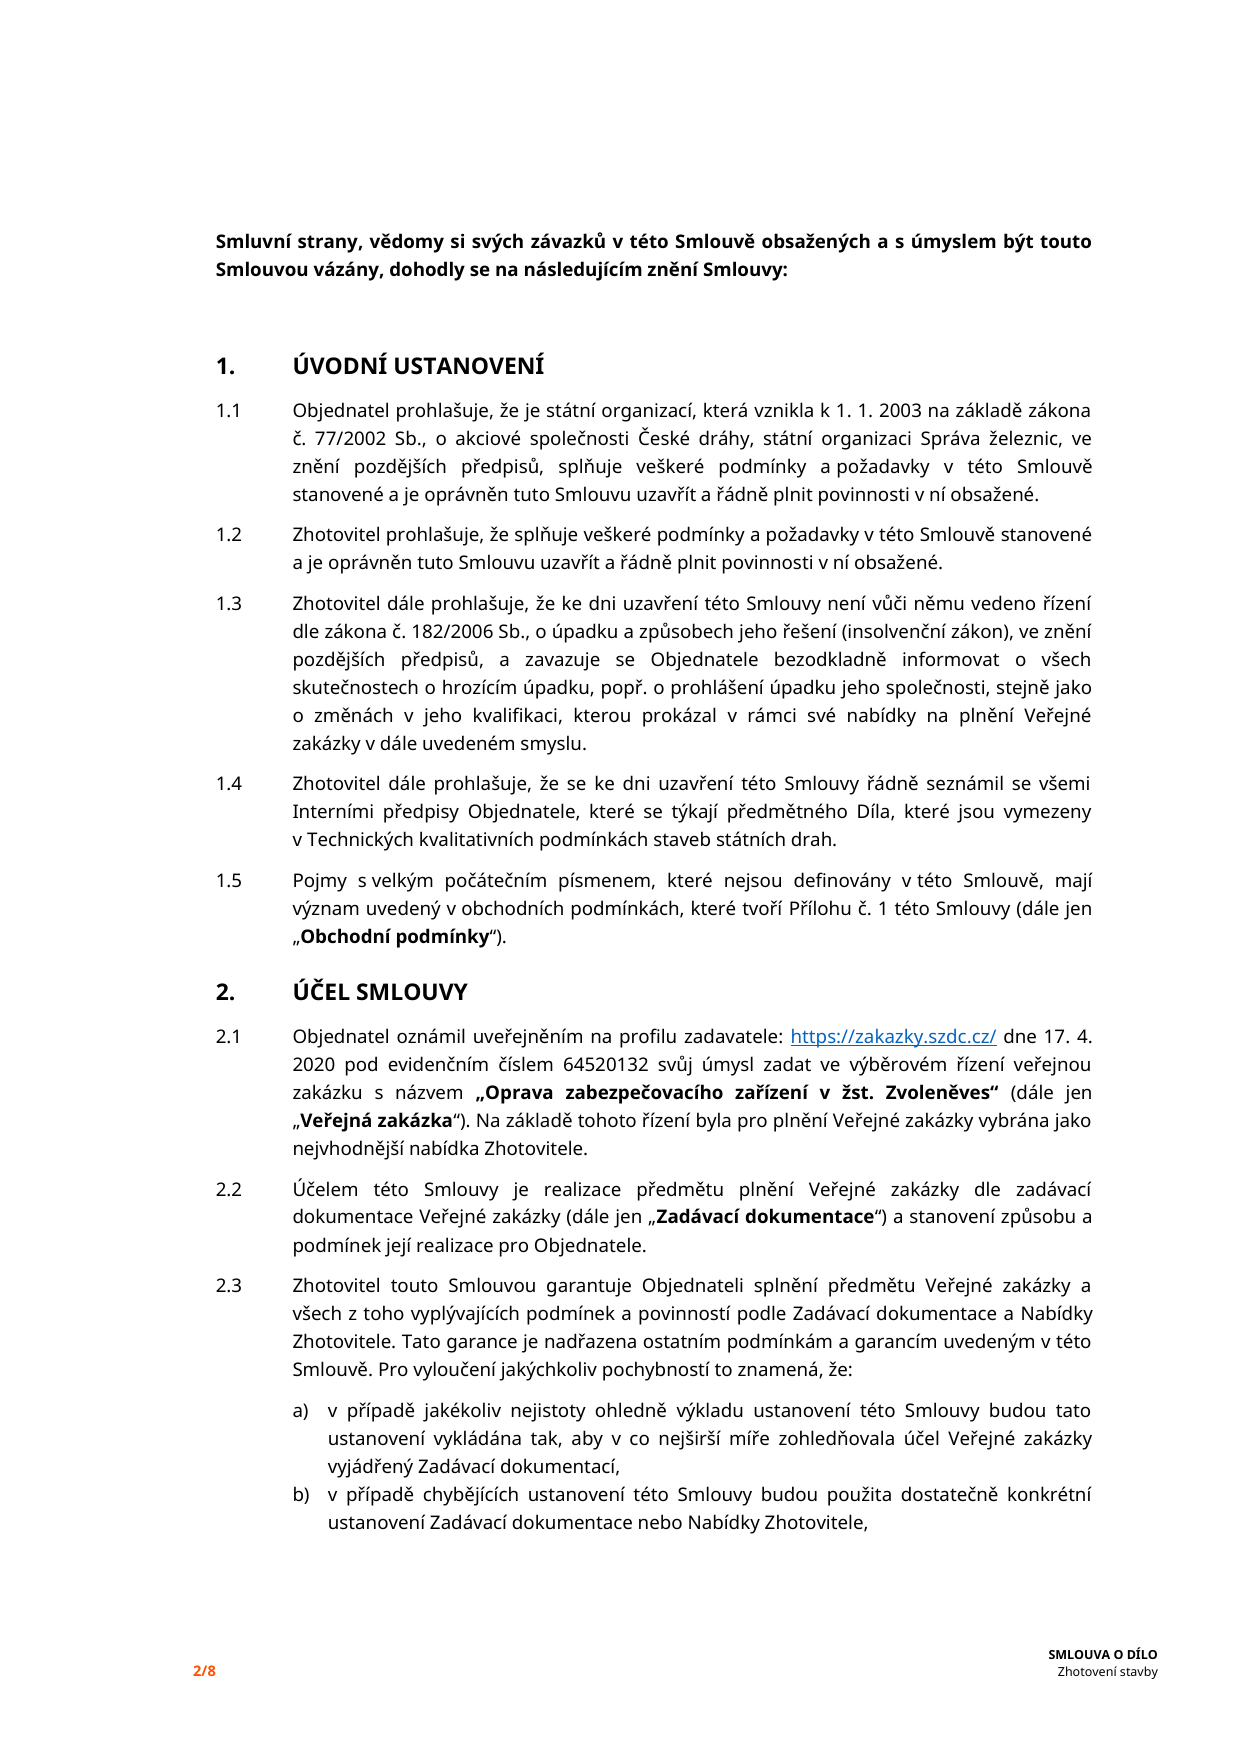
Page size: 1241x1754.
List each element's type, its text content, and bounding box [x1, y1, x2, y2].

text ÚVODNÍ USTANOVENÍ [216, 350, 1093, 381]
text Objednatel oznámil uveřejněním na profilu zadavatele: https://zakazky.szdc.cz/ dne 17. 4. 2020 pod evidenčním číslem 64520132 svůj úmysl zadat ve výběrovém řízení veřejnou zakázku s názvem „Oprava zabezpečovacího zařízení v žst. Zvoleněves“ (dále jen „Veřejná zakázka“). Na základě tohoto řízení byla pro plnění Veřejné zakázky vybrána jako nejvhodnější nabídka Zhotovitele. [216, 1023, 1093, 1161]
text Pojmy s velkým počátečním písmenem, které nejsou definovány v této Smlouvě, mají význam uvedený v obchodních podmínkách, které tvoří Přílohu č. 1 této Smlouvy (dále jen „Obchodní podmínky“). [216, 867, 1093, 949]
text Zhotovitel prohlašuje, že splňuje veškeré podmínky a požadavky v této Smlouvě stanovené a je oprávněn tuto Smlouvu uzavřít a řádně plnit povinnosti v ní obsažené. [216, 522, 1093, 575]
text Zhotovitel touto Smlouvou garantuje Objednateli splnění předmětu Veřejné zakázky a všech z toho vyplývajících podmínek a povinností podle Zadávací dokumentace a Nabídky Zhotovitele. Tato garance je nadřazena ostatním podmínkám a garancím uvedeným v této Smlouvě. Pro vyloučení jakýchkoliv pochybností to znamená, že: [216, 1272, 1093, 1382]
text Zhotovitel dále prohlašuje, že ke dni uzavření této Smlouvy není vůči němu vedeno řízení dle zákona č. 182/2006 Sb., o úpadku a způsobech jeho řešení (insolvenční zákon), ve znění pozdějších předpisů, a zavazuje se Objednatele bezodkladně informovat o všech skutečnostech o hrozícím úpadku, popř. o prohlášení úpadku jeho společnosti, stejně jako o změnách v jeho kvalifikaci, kterou prokázal v rámci své nabídky na plnění Veřejné zakázky v dále uvedeném smyslu. [216, 590, 1093, 756]
text Objednatel prohlašuje, že je státní organizací, která vznikla k 1. 1. 2003 na základě zákona č. 77/2002 Sb., o akciové společnosti České dráhy, státní organizaci Správa železnic, ve znění pozdějších předpisů, splňuje veškeré podmínky a požadavky v této Smlouvě stanovené a je oprávněn tuto Smlouvu uzavřít a řádně plnit povinnosti v ní obsažené. [216, 397, 1093, 507]
text ÚČEL SMLOUVY [216, 976, 1093, 1008]
text Zhotovitel dále prohlašuje, že se ke dni uzavření této Smlouvy řádně seznámil se všemi Interními předpisy Objednatele, které se týkají předmětného Díla, které jsou vymezeny v Technických kvalitativních podmínkách staveb státních drah. [216, 771, 1093, 852]
text v případě jakékoliv nejistoty ohledně výkladu ustanovení této Smlouvy budou tato ustanovení vykládána tak, aby v co nejširší míře zohledňovala účel Veřejné zakázky vyjádřený Zadávací dokumentací, [292, 1397, 1093, 1478]
text v případě chybějících ustanovení této Smlouvy budou použita dostatečně konkrétní ustanovení Zadávací dokumentace nebo Nabídky Zhotovitele, [292, 1481, 1093, 1534]
text Smluvní strany, vědomy si svých závazků v této Smlouvě obsažených a s úmyslem být touto Smlouvou vázány, dohodly se na následujícím znění Smlouvy: [216, 228, 1093, 282]
text Účelem této Smlouvy je realizace předmětu plnění Veřejné zakázky dle zadávací dokumentace Veřejné zakázky (dále jen „Zadávací dokumentace“) a stanovení způsobu a podmínek její realizace pro Objednatele. [216, 1176, 1093, 1257]
